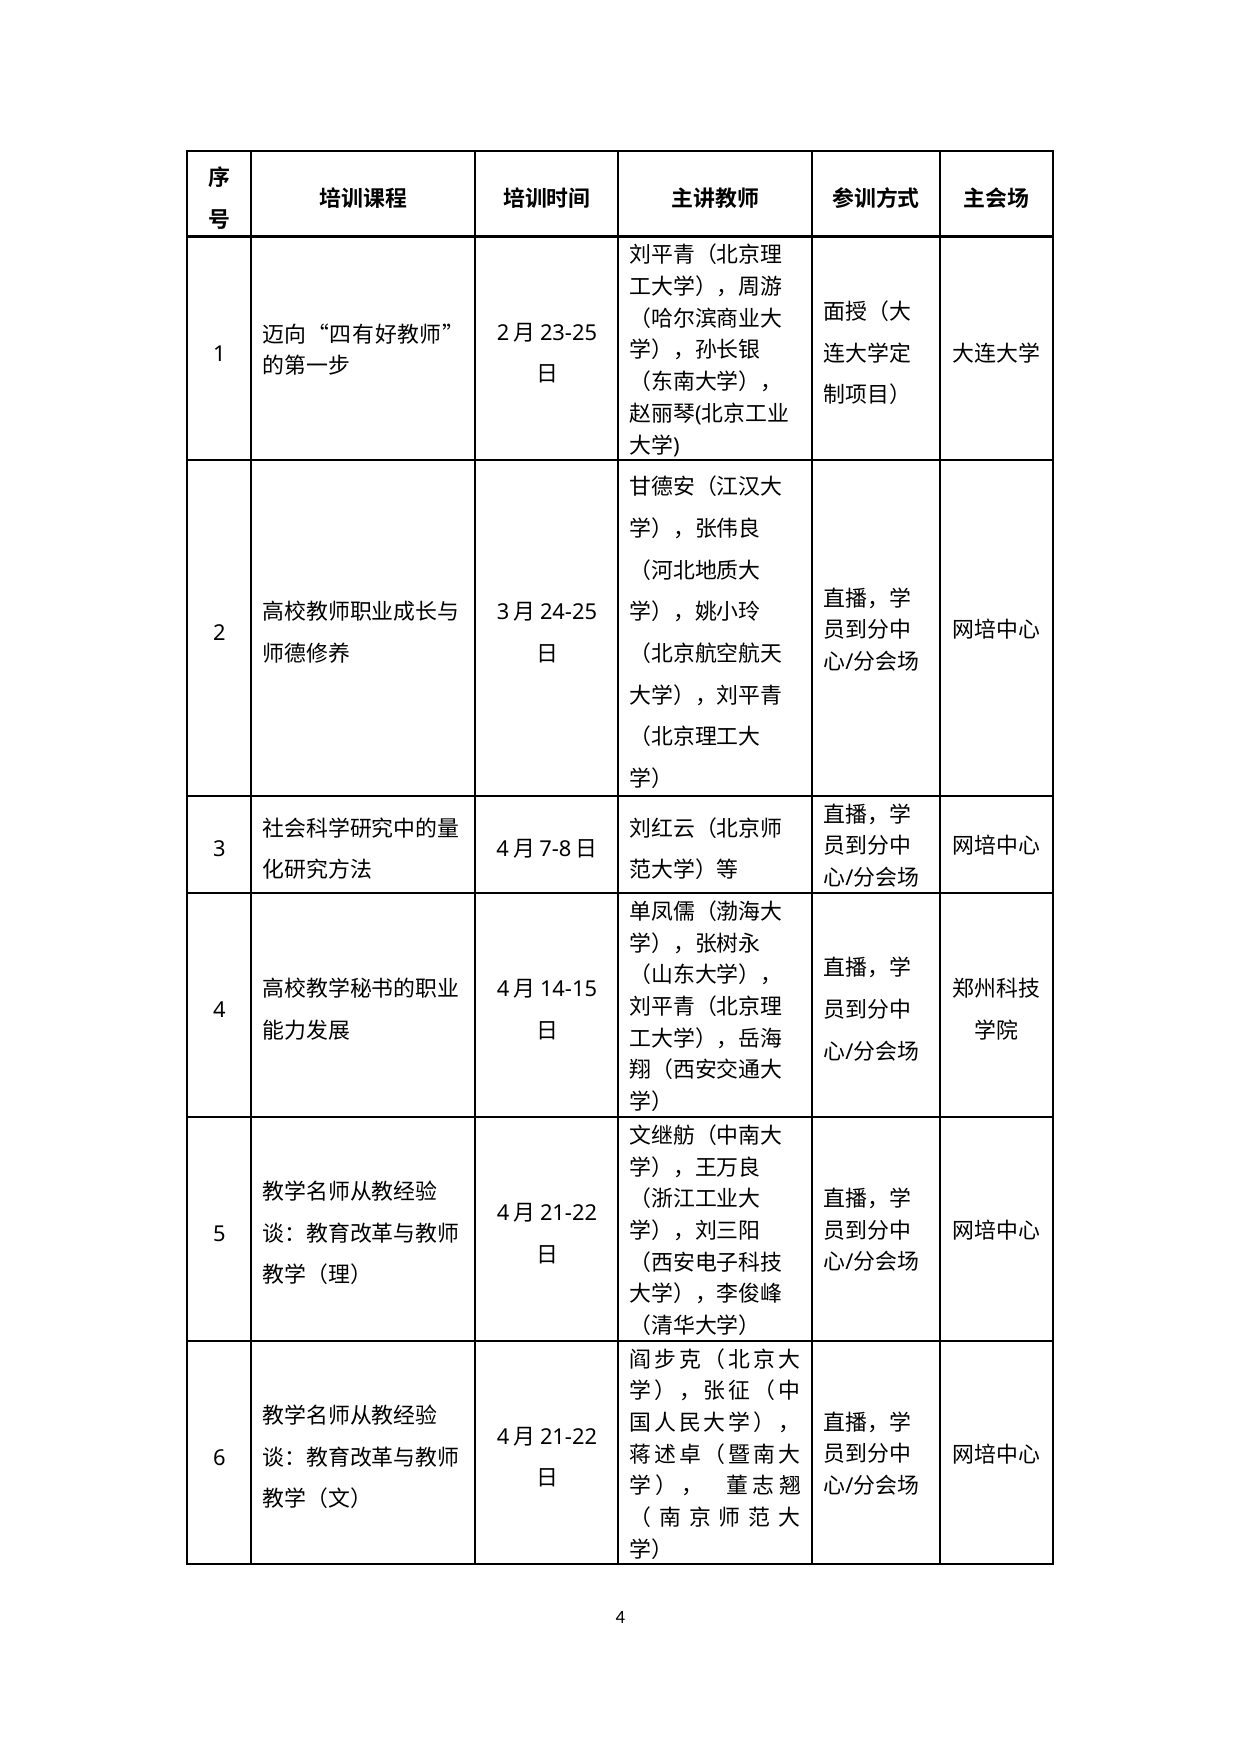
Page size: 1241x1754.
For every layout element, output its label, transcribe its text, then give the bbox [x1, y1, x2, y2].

table_header 培训课程 [252, 152, 474, 235]
table_cell 阎步克（北京大学），张征（中国人民大学），蒋述卓（暨南大学）， 董志翘（南京师范大学） [619, 1342, 811, 1563]
table_cell 直播，学员到分中心/分会场 [813, 797, 939, 892]
table_cell 网培中心 [941, 1118, 1052, 1339]
table_cell 文继舫（中南大学），王万良（浙江工业大学），刘三阳（西安电子科技大学），李俊峰（清华大学） [619, 1118, 811, 1339]
table_cell 单凤儒（渤海大学），张树永（山东大学），刘平青（北京理工大学），岳海翔（西安交通大学） [619, 894, 811, 1116]
table_cell 网培中心 [941, 797, 1052, 892]
table_cell 2月23-25日 [476, 238, 617, 459]
table_cell 4月21-22日 [476, 1342, 617, 1563]
table_cell 教学名师从教经验谈：教育改革与教师教学（文） [252, 1342, 474, 1563]
table_cell 高校教师职业成长与师德修养 [252, 461, 474, 795]
table_cell 直播，学员到分中心/分会场 [813, 894, 939, 1116]
table_cell 4月14-15日 [476, 894, 617, 1116]
table_cell 网培中心 [941, 1342, 1052, 1563]
table_cell 3 [188, 797, 250, 892]
table_cell 教学名师从教经验谈：教育改革与教师教学（理） [252, 1118, 474, 1339]
table_cell 2 [188, 461, 250, 795]
table_cell 1 [188, 238, 250, 459]
table_cell 郑州科技学院 [941, 894, 1052, 1116]
table_cell 5 [188, 1118, 250, 1339]
table_header 培训时间 [476, 152, 617, 235]
table_header 主讲教师 [619, 152, 811, 235]
table_header 参训方式 [813, 152, 939, 235]
table_cell 甘德安（江汉大学），张伟良（河北地质大学），姚小玲（北京航空航天大学），刘平青（北京理工大学） [619, 461, 811, 795]
table_cell 直播，学员到分中心/分会场 [813, 461, 939, 795]
table_cell 迈向“四有好教师”的第一步 [252, 238, 474, 459]
table_cell 4月7-8日 [476, 797, 617, 892]
table_header 序号 [188, 152, 250, 235]
table_cell 大连大学 [941, 238, 1052, 459]
table_cell 直播，学员到分中心/分会场 [813, 1342, 939, 1563]
table_cell 6 [188, 1342, 250, 1563]
table_cell 网培中心 [941, 461, 1052, 795]
table_cell 高校教学秘书的职业能力发展 [252, 894, 474, 1116]
table_cell 刘红云（北京师范大学）等 [619, 797, 811, 892]
table_cell 4 [188, 894, 250, 1116]
table_cell 3月24-25日 [476, 461, 617, 795]
table_header 主会场 [941, 152, 1052, 235]
table_cell 社会科学研究中的量化研究方法 [252, 797, 474, 892]
table_cell 4月21-22日 [476, 1118, 617, 1339]
table_cell 直播，学员到分中心/分会场 [813, 1118, 939, 1339]
table_cell 面授（大连大学定制项目） [813, 238, 939, 459]
